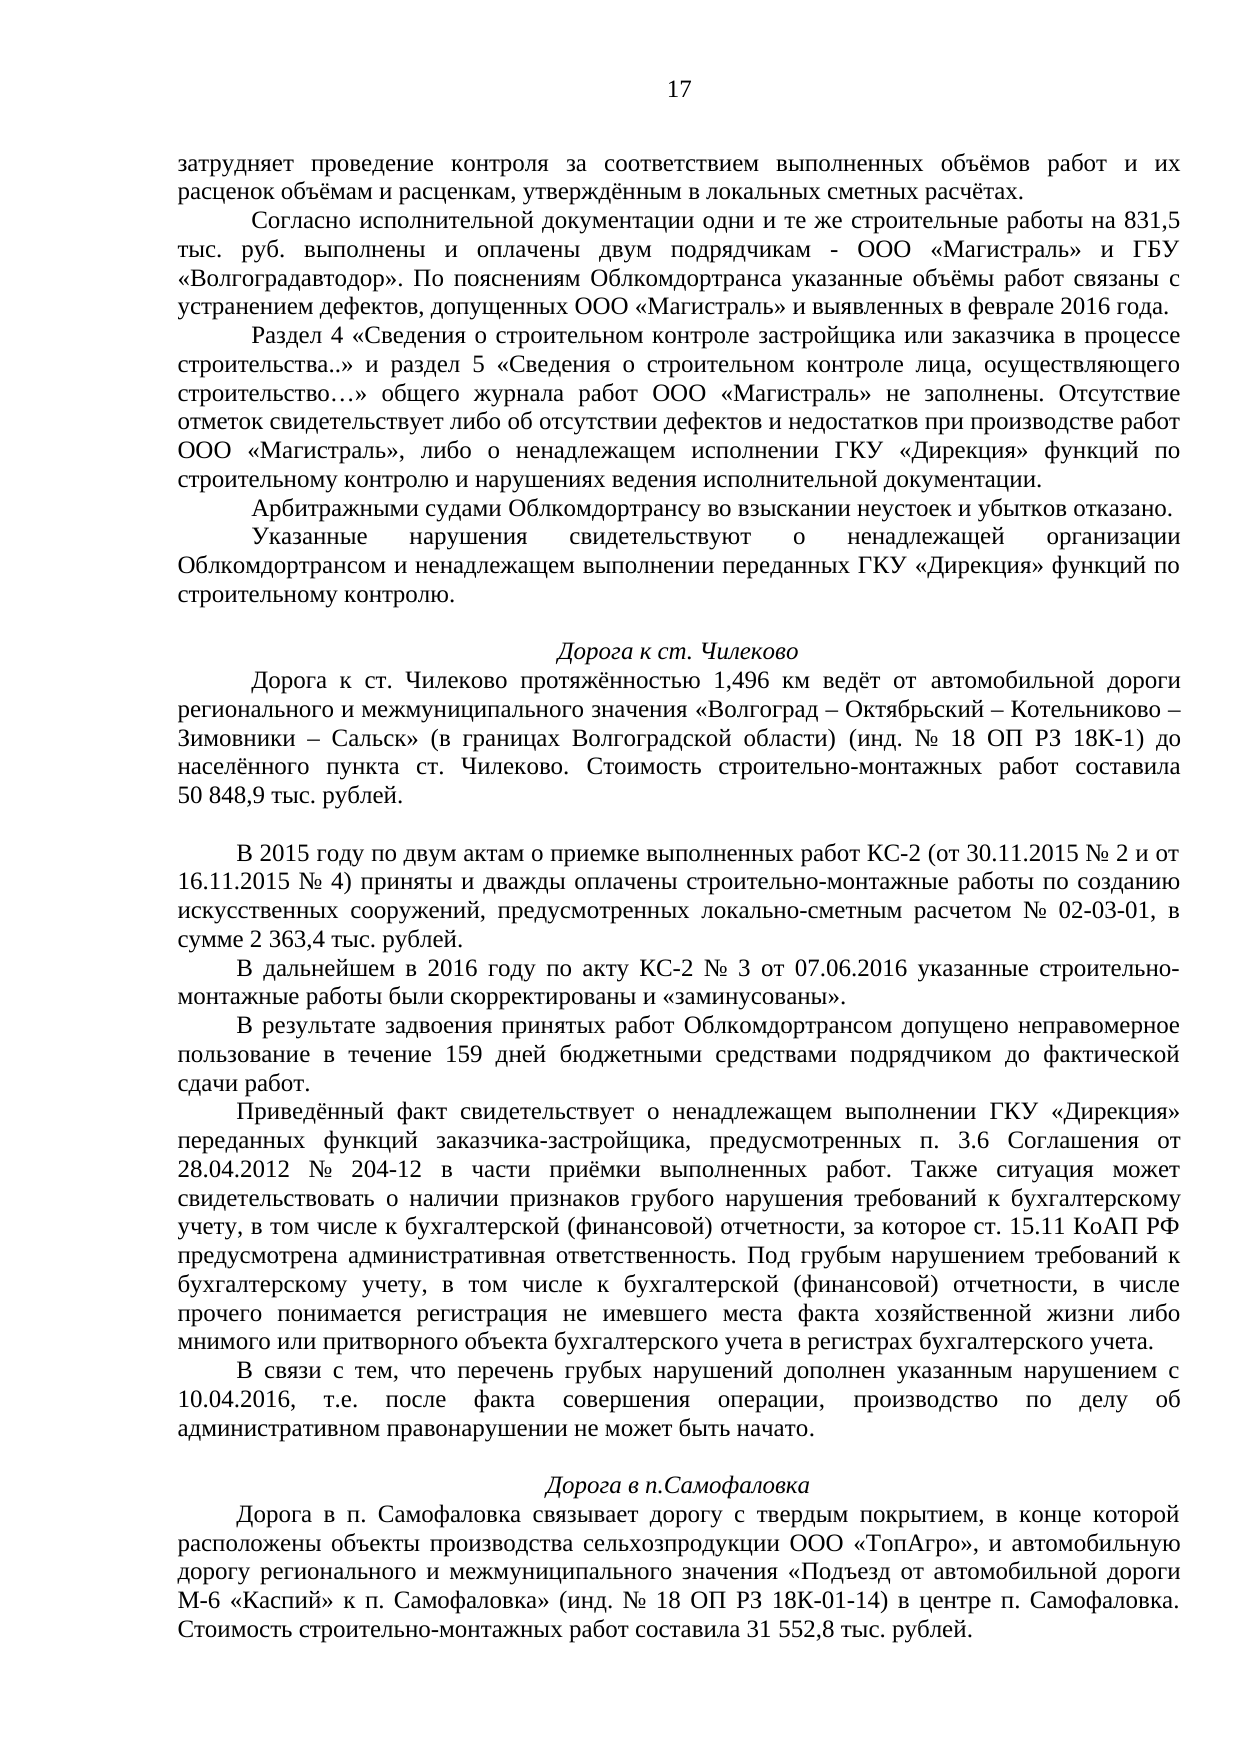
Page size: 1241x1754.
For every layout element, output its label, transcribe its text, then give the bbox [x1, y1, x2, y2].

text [177, 148, 1181, 205]
text Согласно исполнительной документации одни и те же строительные работы на 831,5 тыс. руб. выполнены и оплачены двум подрядчикам - ООО «Магистраль» и ГБУ «Волгоградавтодор». По пояснениям Облкомдортранса указанные объёмы работ связаны с устранением дефектов, допущенных ООО «Магистраль» и выявленных в феврале 2016 года. [177, 205, 1181, 320]
text В 2015 году по двум актам о приемке выполненных работ КС-2 (от 30.11.2015 № 2 и от 16.11.2015 № 4) приняты и дважды оплачены строительно-монтажные работы по созданию искусственных сооружений, предусмотренных локально-сметным расчетом № 02-03-01, в сумме 2 363,4 тыс. рублей. [177, 838, 1181, 953]
text В связи с тем, что перечень грубых нарушений дополнен указанным нарушением с 10.04.2016, т.е. после факта совершения операции, производство по делу об административном правонарушении не может быть начато. [177, 1355, 1181, 1441]
title Дорога в п.Самофаловка [177, 1470, 1181, 1499]
text Раздел 4 «Сведения о строительном контроле застройщика или заказчика в процессе строительства..» и раздел 5 «Сведения о строительном контроле лица, осуществляющего строительство…» общего журнала работ ООО «Магистраль» не заполнены. Отсутствие отметок свидетельствует либо об отсутствии дефектов и недостатков при производстве работ ООО «Магистраль», либо о ненадлежащем исполнении ГКУ «Дирекция» функций по строительному контролю и нарушениях ведения исполнительной документации. [177, 320, 1181, 493]
text В дальнейшем в 2016 году по акту КС-2 № 3 от 07.06.2016 указанные строительно-монтажные работы были скорректированы и «заминусованы». [177, 953, 1181, 1010]
text Арбитражными судами Облкомдортрансу во взыскании неустоек и убытков отказано. [177, 493, 1181, 521]
title Дорога к ст. Чилеково [177, 636, 1181, 665]
text В результате задвоения принятых работ Облкомдортрансом допущено неправомерное пользование в течение 159 дней бюджетными средствами подрядчиком до фактической сдачи работ. [177, 1010, 1181, 1096]
text Указанные нарушения свидетельствуют о ненадлежащей организации Облкомдортрансом и ненадлежащем выполнении переданных ГКУ «Дирекция» функций по строительному контролю. [177, 521, 1181, 608]
text Приведённый факт свидетельствует о ненадлежащем выполнении ГКУ «Дирекция» переданных функций заказчика-застройщика, предусмотренных п. 3.6 Соглашения от 28.04.2012 № 204-12 в части приёмки выполненных работ. Также ситуация может свидетельствовать о наличии признаков грубого нарушения требований к бухгалтерскому учету, в том числе к бухгалтерской (финансовой) отчетности, за которое ст. 15.11 КоАП РФ предусмотрена административная ответственность. Под грубым нарушением требований к бухгалтерскому учету, в том числе к бухгалтерской (финансовой) отчетности, в числе прочего понимается регистрация не имевшего места факта хозяйственной жизни либо мнимого или притворного объекта бухгалтерского учета в регистрах бухгалтерского учета. [177, 1096, 1181, 1355]
text Дорога в п. Самофаловка связывает дорогу с твердым покрытием, в конце которой расположены объекты производства сельхозпродукции ООО «ТопАгро», и автомобильную дорогу регионального и межмуниципального значения «Подъезд от автомобильной дороги М-6 «Каспий» к п. Самофаловка» (инд. № 18 ОП РЗ 18К-01-14) в центре п. Самофаловка. Стоимость строительно-монтажных работ составила 31 552,8 тыс. рублей. [177, 1499, 1181, 1643]
text Дорога к ст. Чилеково протяжённостью 1,496 км ведёт от автомобильной дороги регионального и межмуниципального значения «Волгоград – Октябрьский – Котельниково – Зимовники – Сальск» (в границах Волгоградской области) (инд. № 18 ОП РЗ 18К-1) до населённого пункта ст. Чилеково. Стоимость строительно-монтажных работ составила 50 848,9 тыс. рублей. [177, 665, 1181, 809]
